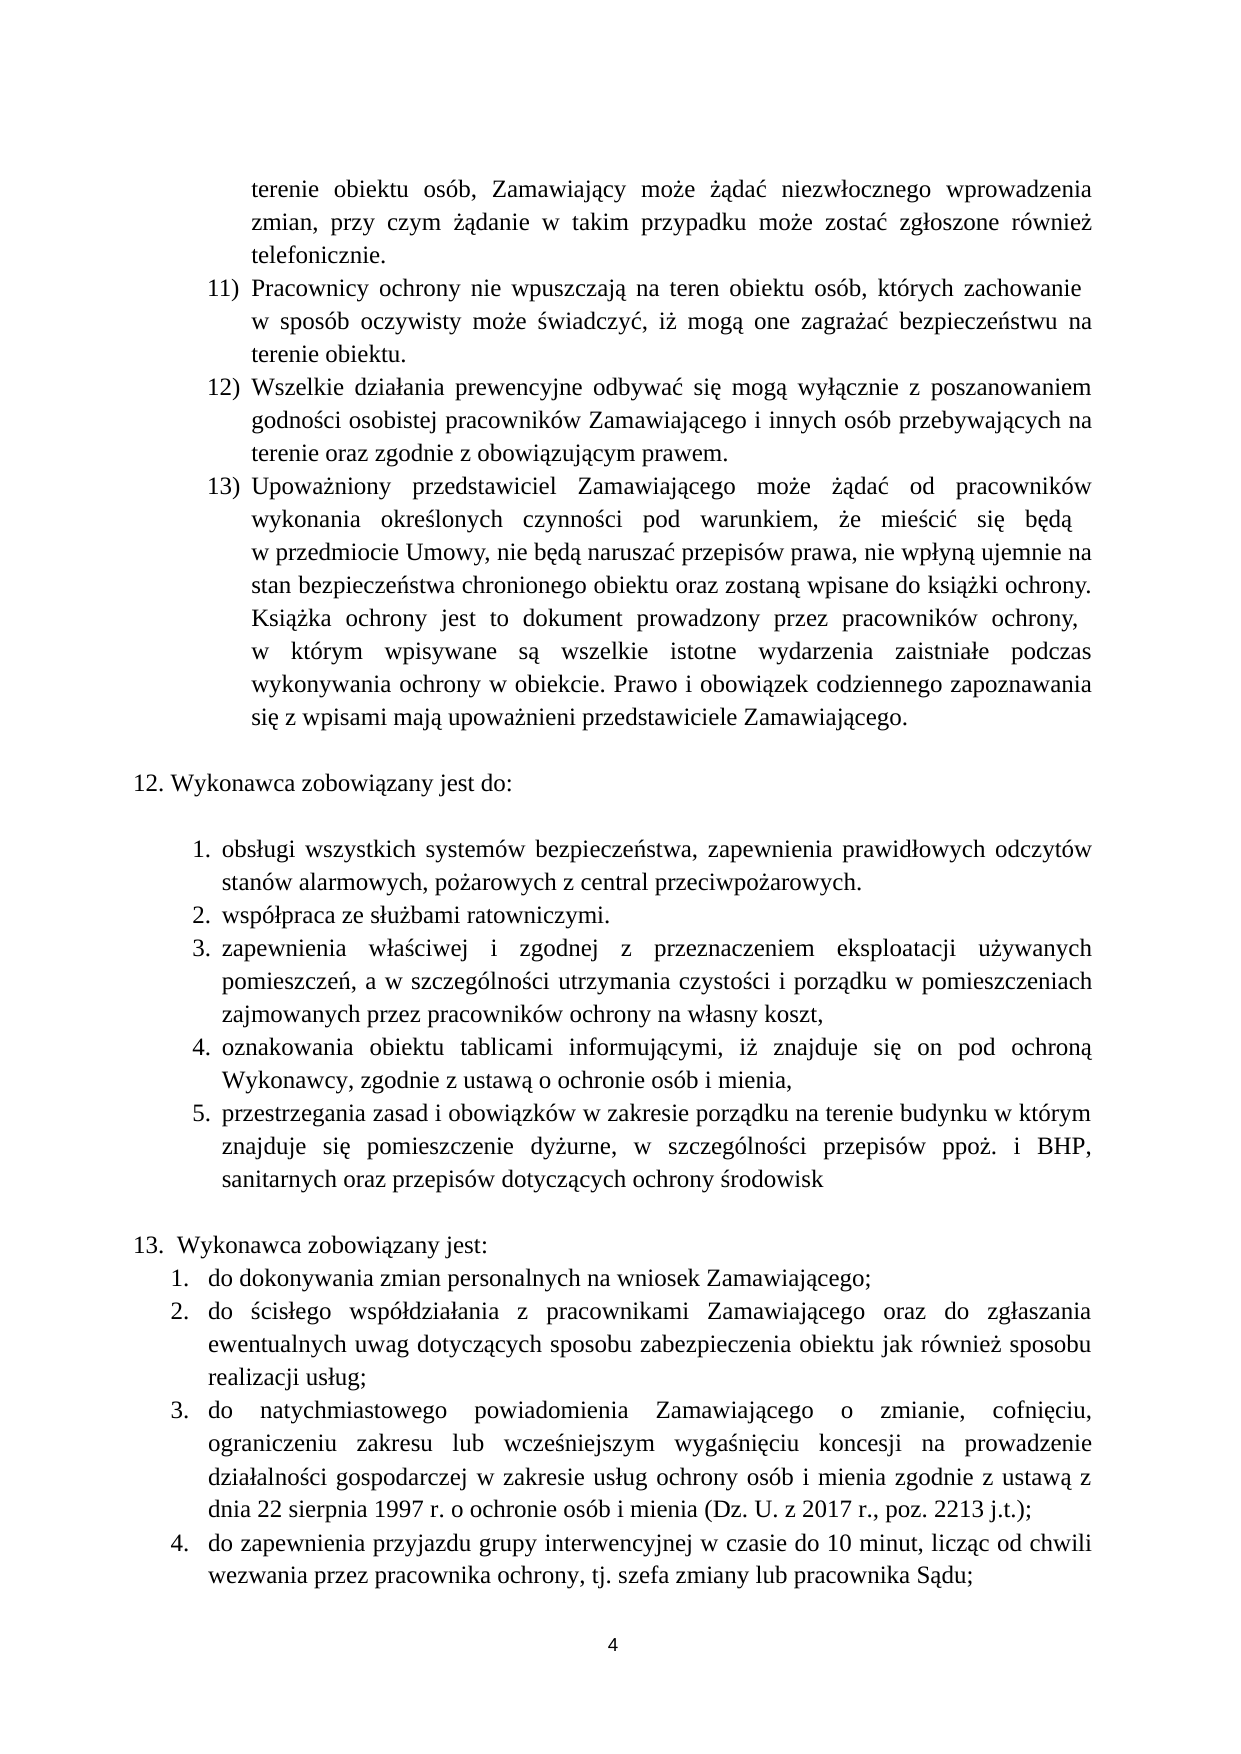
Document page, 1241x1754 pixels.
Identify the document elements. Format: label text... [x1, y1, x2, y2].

list do ścisłego współdziałania z pracownikami Zamawiającego oraz do zgłaszania ewentualnych uwag dotyczących sposobu zabezpieczenia obiektu jak również sposobu realizacji usług; [170, 1296, 1093, 1391]
list do dokonywania zmian personalnych na wniosek Zamawiającego; [170, 1263, 1093, 1292]
list do zapewnienia przyjazdu grupy interwencyjnej w czasie do 10 minut, licząc od chwili wezwania przez pracownika ochrony, tj. szefa zmiany lub pracownika Sądu; [170, 1528, 1093, 1589]
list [207, 174, 1093, 268]
list obsługi wszystkich systemów bezpieczeństwa, zapewnienia prawidłowych odczytów stanów alarmowych, pożarowych z central przeciwpożarowych. [192, 834, 1093, 896]
list Upoważniony przedstawiciel Zamawiającego może żądać od pracowników wykonania określonych czynności pod warunkiem, że mieścić się będą w przedmiocie Umowy, nie będą naruszać przepisów prawa, nie wpłyną ujemnie na stan bezpieczeństwa chronionego obiektu oraz zostaną wpisane do książki ochrony. Książka ochrony jest to dokument prowadzony przez pracowników ochrony, w którym wpisywane są wszelkie istotne wydarzenia zaistniałe podczas wykonywania ochrony w obiekcie. Prawo i obowiązek codziennego zapoznawania się z wpisami mają upoważnieni przedstawiciele Zamawiającego. [207, 471, 1093, 731]
list Wszelkie działania prewencyjne odbywać się mogą wyłącznie z poszanowaniem godności osobistej pracowników Zamawiającego i innych osób przebywających na terenie oraz zgodnie z obowiązującym prawem. [207, 372, 1093, 467]
list oznakowania obiektu tablicami informującymi, iż znajduje się on pod ochroną Wykonawcy, zgodnie z ustawą o ochronie osób i mienia, [192, 1032, 1093, 1094]
list Wykonawca zobowiązany jest: [133, 1230, 1093, 1259]
list Pracownicy ochrony nie wpuszczają na teren obiektu osób, których zachowanie w sposób oczywisty może świadczyć, iż mogą one zagrażać bezpieczeństwu na terenie obiektu. [207, 273, 1093, 368]
list współpraca ze służbami ratowniczymi. [192, 900, 1093, 929]
list do natychmiastowego powiadomienia Zamawiającego o zmianie, cofnięciu, ograniczeniu zakresu lub wcześniejszym wygaśnięciu koncesji na prowadzenie działalności gospodarczej w zakresie usług ochrony osób i mienia zgodnie z ustawą z dnia 22 sierpnia 1997 r. o ochronie osób i mienia (Dz. U. z 2017 r., poz. 2213 j.t.); [170, 1396, 1093, 1523]
list zapewnienia właściwej i zgodnej z przeznaczeniem eksploatacji używanych pomieszczeń, a w szczególności utrzymania czystości i porządku w pomieszczeniach zajmowanych przez pracowników ochrony na własny koszt, [192, 933, 1093, 1028]
list Wykonawca zobowiązany jest do: [133, 768, 1093, 797]
list przestrzegania zasad i obowiązków w zakresie porządku na terenie budynku w którym znajduje się pomieszczenie dyżurne, w szczególności przepisów ppoż. i BHP, sanitarnych oraz przepisów dotyczących ochrony środowisk [192, 1098, 1093, 1193]
